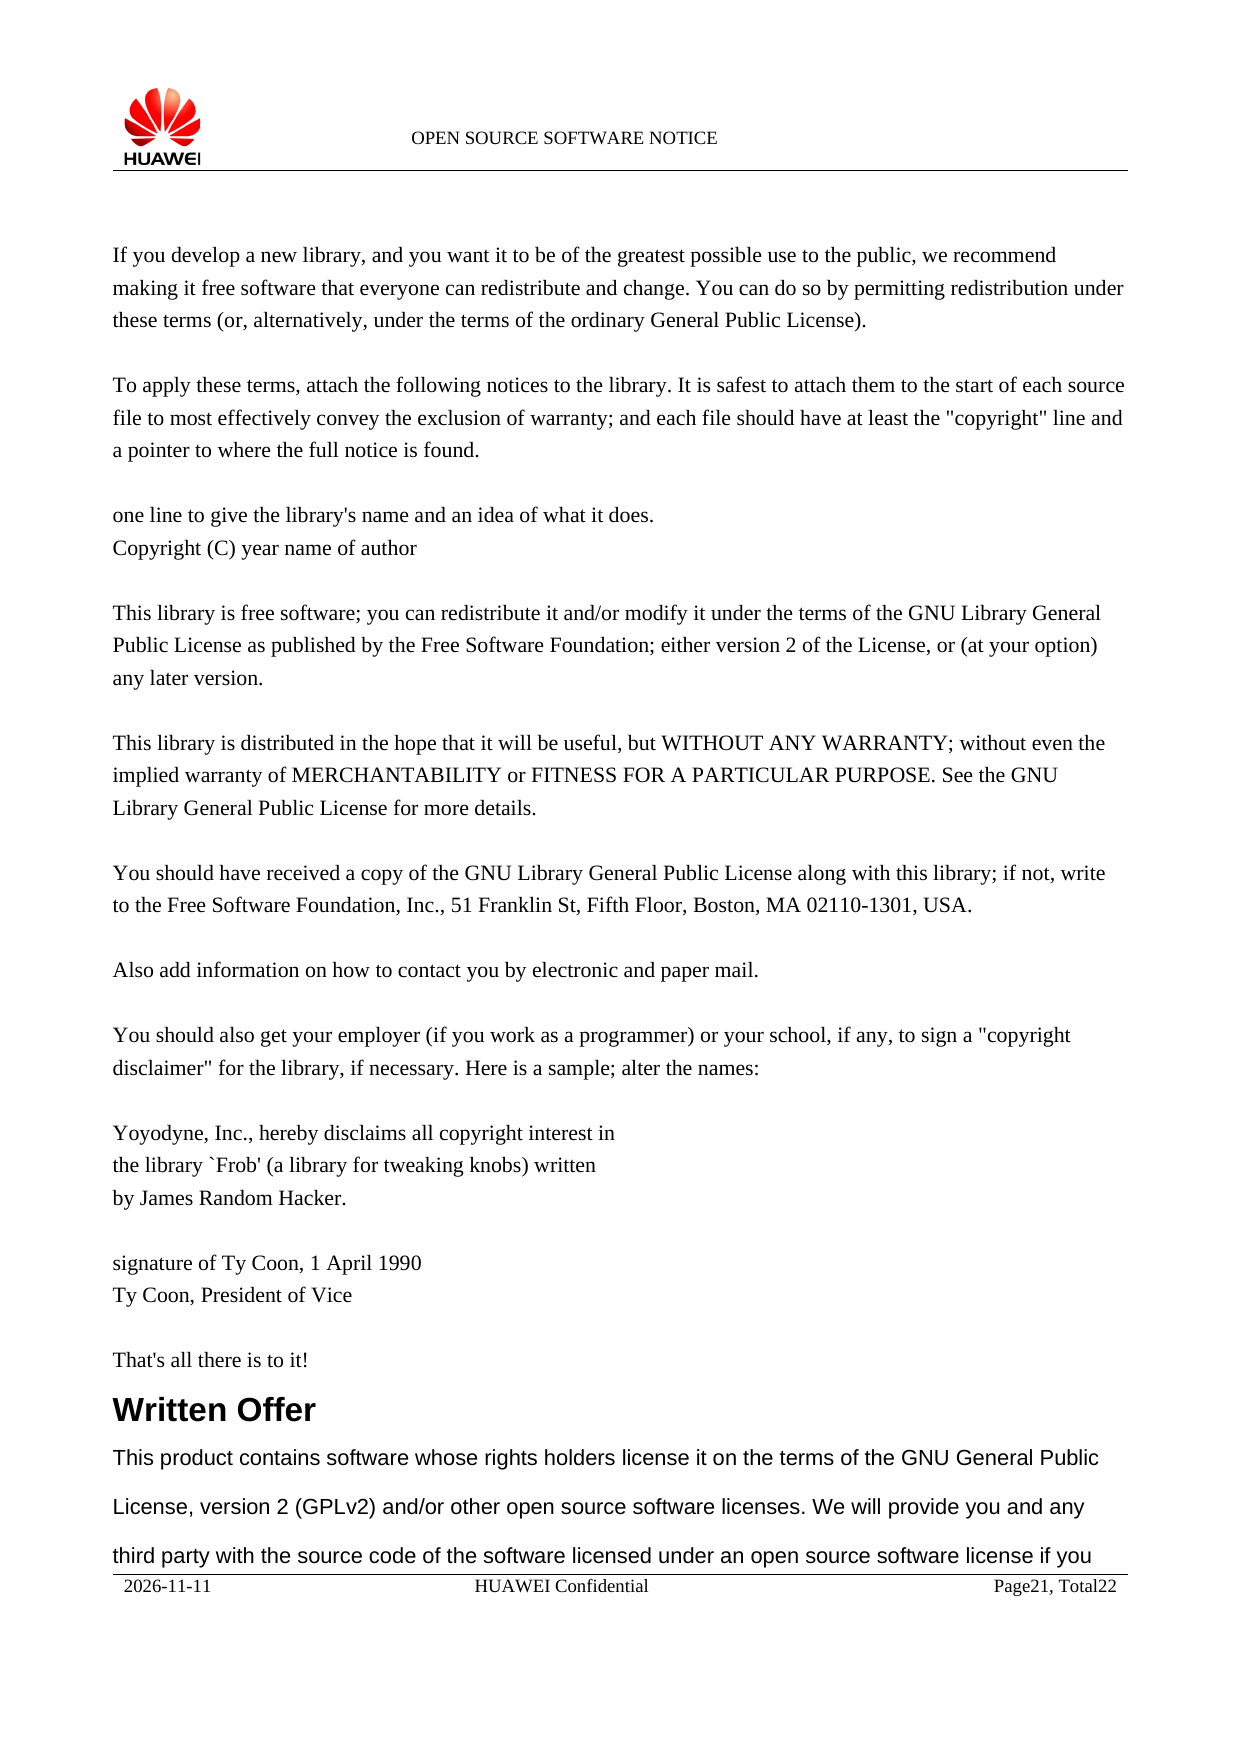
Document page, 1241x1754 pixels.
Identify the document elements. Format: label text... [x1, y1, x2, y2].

picture [124, 88, 201, 165]
text Written Offer [112, 1376, 1128, 1441]
text [112, 206, 1128, 1376]
